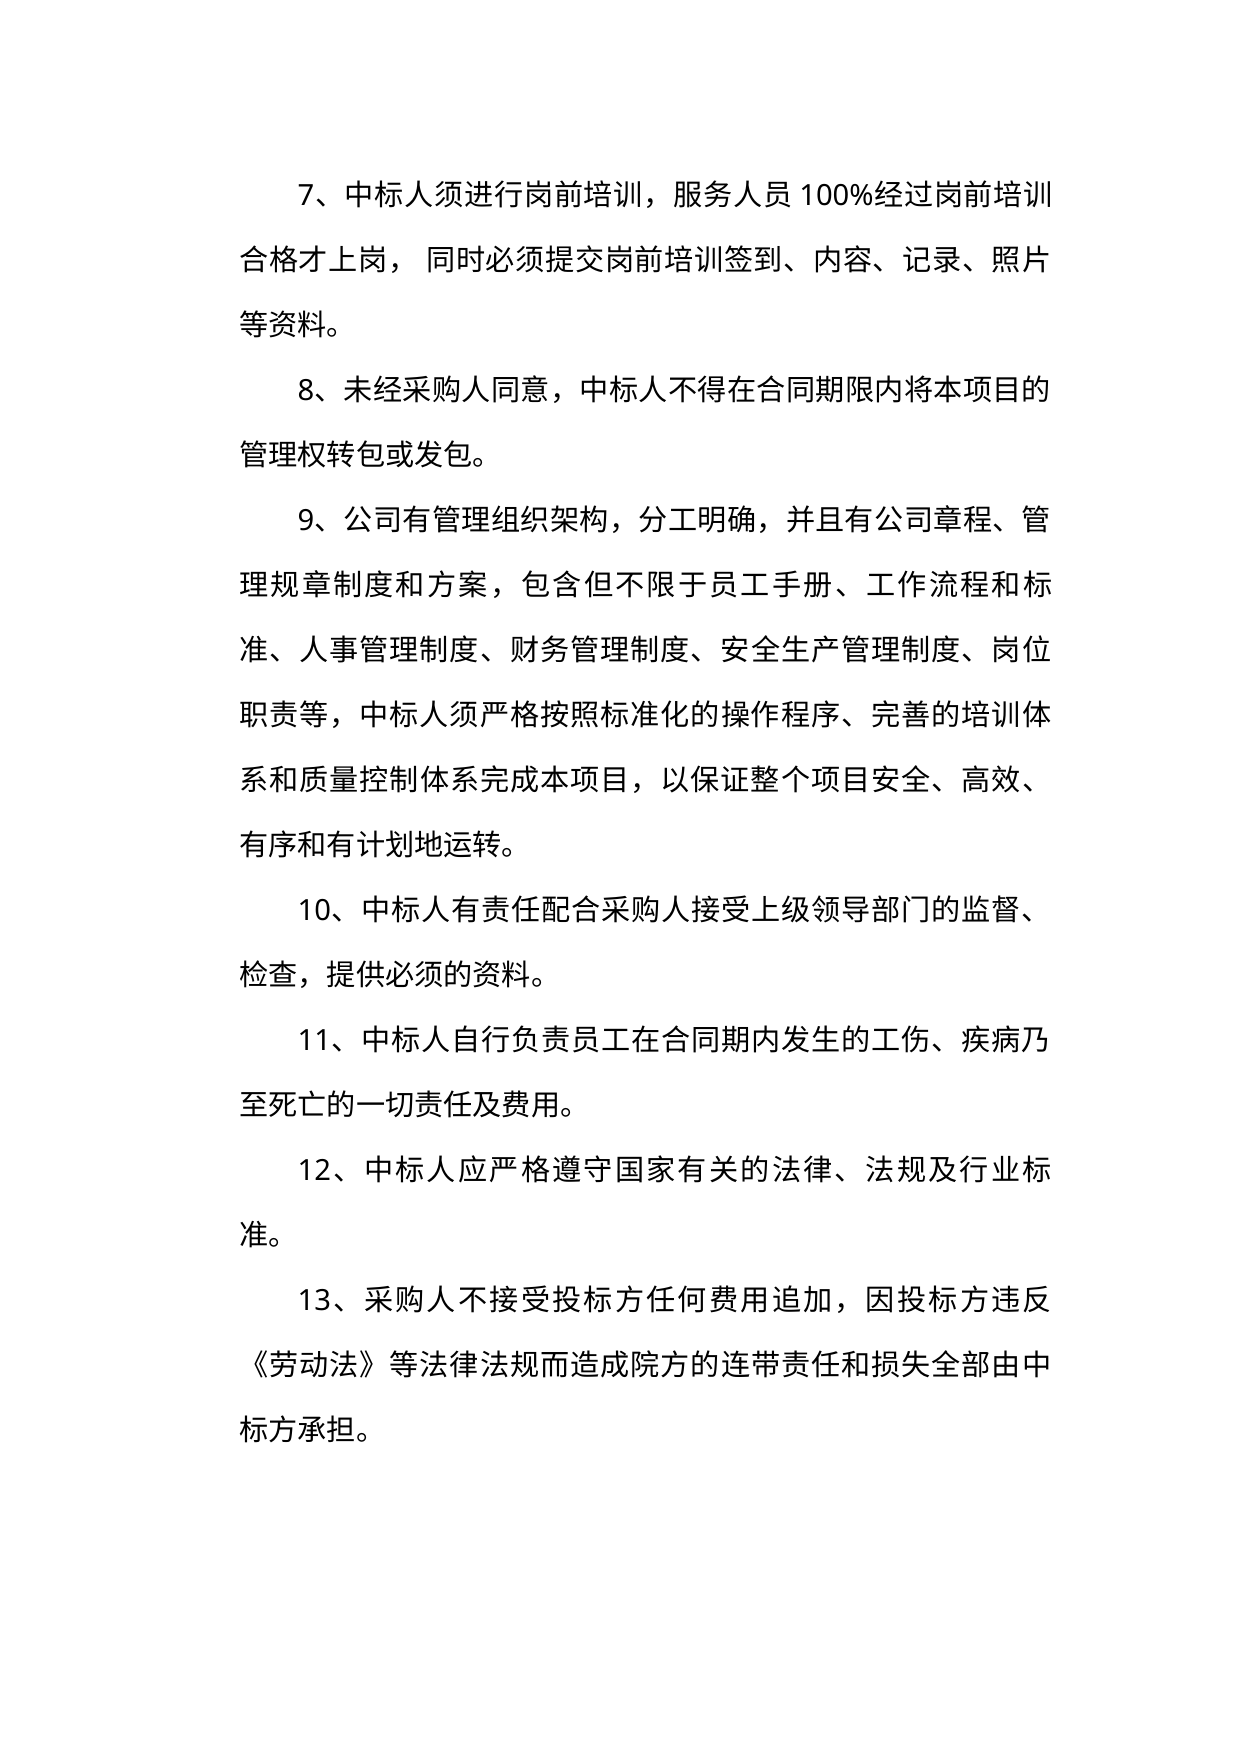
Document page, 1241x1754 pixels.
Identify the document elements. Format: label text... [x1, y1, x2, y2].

text 11、中标人自行负责员工在合同期内发生的工伤、疾病乃至死亡的一切责任及费用。 [239, 1007, 1053, 1137]
text 8、未经采购人同意，中标人不得在合同期限内将本项目的管理权转包或发包。 [239, 357, 1053, 487]
text 9、公司有管理组织架构，分工明确，并且有公司章程、管理规章制度和方案，包含但不限于员工手册、工作流程和标准、人事管理制度、财务管理制度、安全生产管理制度、岗位职责等，中标人须严格按照标准化的操作程序、完善的培训体系和质量控制体系完成本项目，以保证整个项目安全、高效、有序和有计划地运转。 [239, 487, 1053, 877]
text 10、中标人有责任配合采购人接受上级领导部门的监督、检查，提供必须的资料。 [239, 877, 1053, 1007]
text 12、中标人应严格遵守国家有关的法律、法规及行业标准。 [239, 1137, 1053, 1267]
text 7、中标人须进行岗前培训，服务人员100%经过岗前培训合格才上岗， 同时必须提交岗前培训签到、内容、记录、照片等资料。 [239, 162, 1053, 357]
text 13、采购人不接受投标方任何费用追加，因投标方违反《劳动法》等法律法规而造成院方的连带责任和损失全部由中标方承担。 [239, 1267, 1053, 1462]
